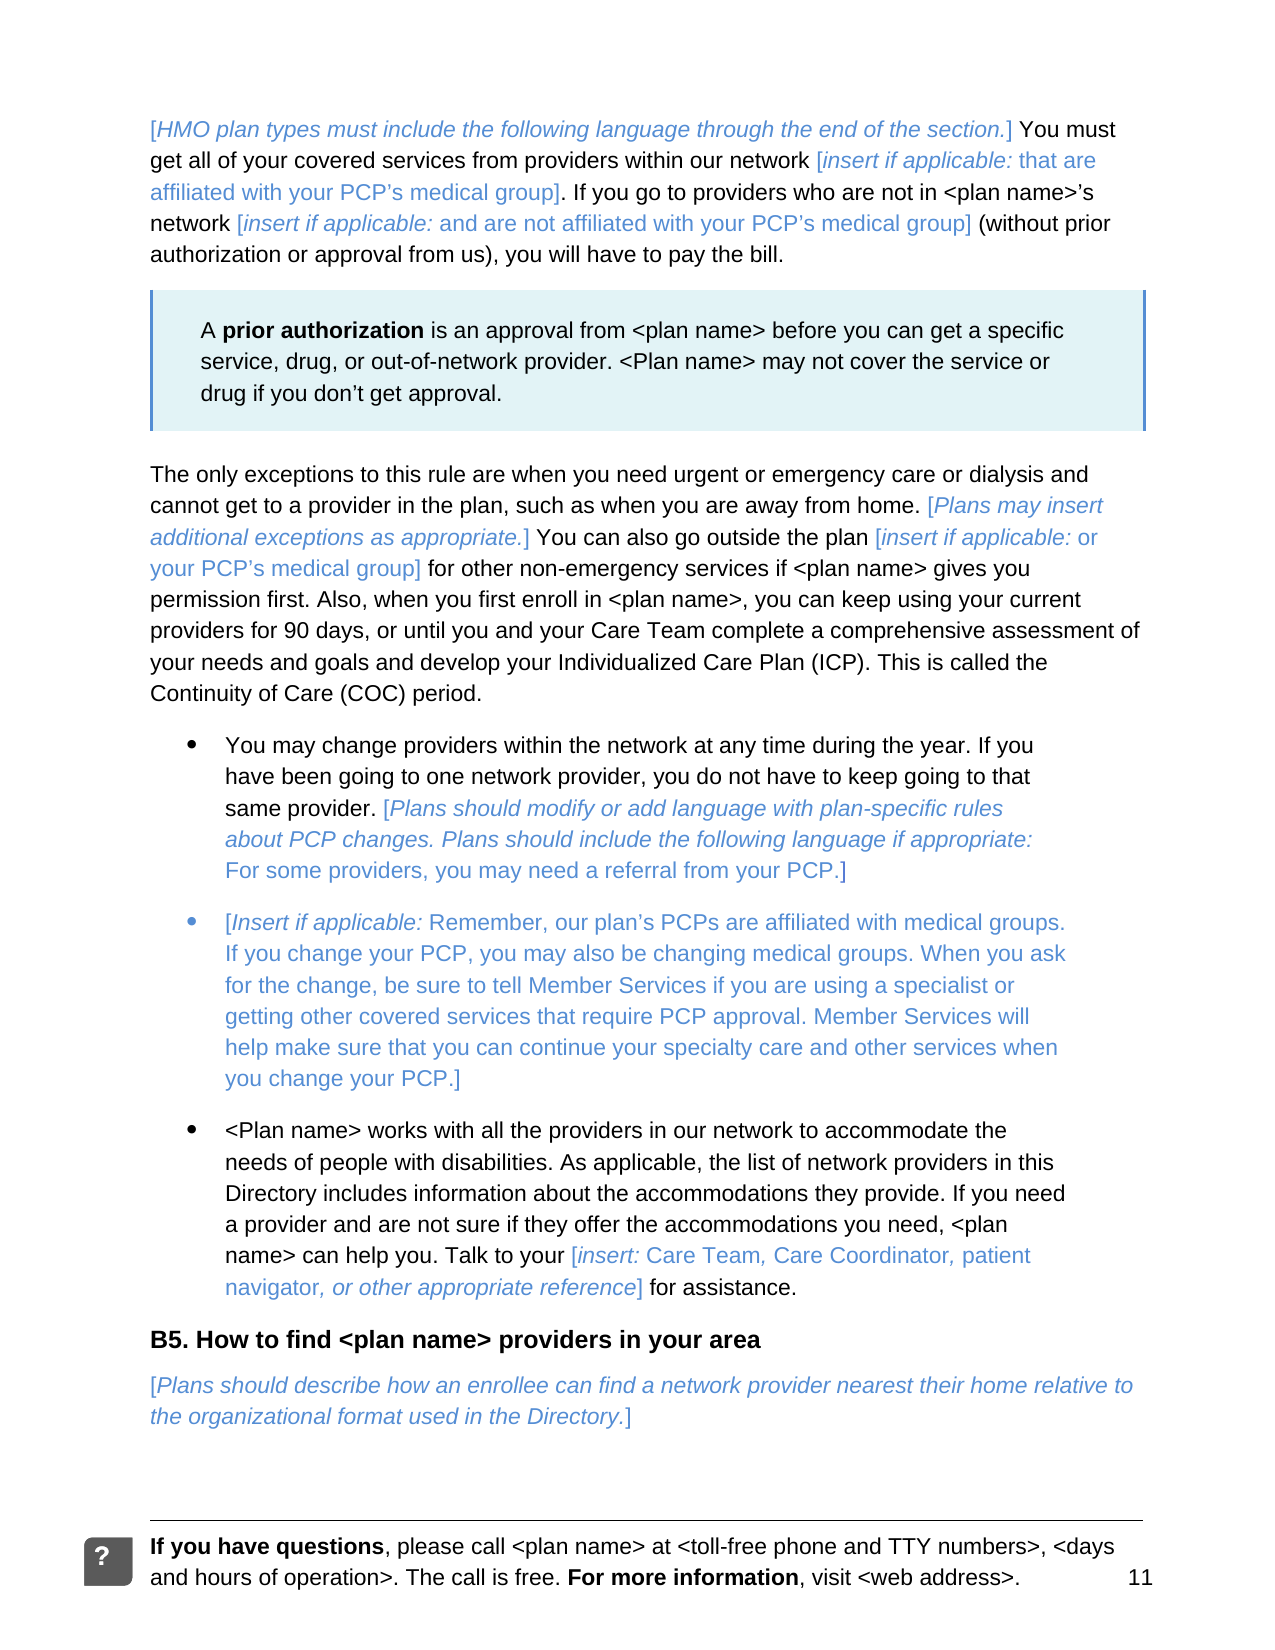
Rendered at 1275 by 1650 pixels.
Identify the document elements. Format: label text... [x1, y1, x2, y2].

text [HMO plan types must include the following language through the end of the section.] You must get all of your covered services from providers within our network [insert if applicable: that are affiliated with your PCP’s medical group]. If you go to providers who are not in <plan name>’s network [insert if applicable: and are not affiliated with your PCP’s medical group] (without prior authorization or approval from us), you will have to pay the bill. [150, 112, 1143, 269]
list [Insert if applicable: Remember, our plan’s PCPs are affiliated with medical groups. If you change your PCP, you may also be changing medical groups. When you ask for the change, be sure to tell Member Services if you are using a specialist or getting other covered services that require PCP approval. Member Services will help make sure that you can continue your specialty care and other services when you change your PCP.] [187, 906, 1068, 1093]
list You may change providers within the network at any time during the year. If you have been going to one network provider, you do not have to keep going to that same provider. [Plans should modify or add language with plan-specific rules about PCP changes. Plans should include the following language if appropriate: For some providers, you may need a referral from your PCP.] [187, 728, 1068, 885]
text [Plans should describe how an enrollee can find a network provider nearest their home relative to the organizational format used in the Directory.] [150, 1368, 1143, 1431]
list <Plan name> works with all the providers in our network to accommodate the needs of people with disabilities. As applicable, the list of network providers in this Directory includes information about the accommodations they provide. If you need a provider and are not sure if they offer the accommodations you need, <plan name> can help you. Talk to your [insert: Care Team, Care Coordinator, patient navigator, or other appropriate reference] for assistance. [187, 1114, 1068, 1301]
text The only exceptions to this rule are when you need urgent or emergency care or dialysis and cannot get to a provider in the plan, such as when you are away from home. [Plans may insert additional exceptions as appropriate.] You can also go outside the plan [insert if applicable: or your PCP’s medical group] for other non-emergency services if <plan name> gives you permission first. Also, when you first enroll in <plan name>, you can keep using your current providers for 90 days, or until you and your Care Team complete a comprehensive assessment of your needs and goals and develop your Individualized Care Plan (ICP). This is called the Continuity of Care (COC) period. [150, 458, 1143, 708]
subtitle B5. How to find <plan name> providers in your area [150, 1322, 1068, 1356]
table_header A prior authorization is an approval from <plan name> before you can get a specific service, drug, or out-of-network provider. <Plan name> may not cover the service or drug if you don’t get approval. [153, 293, 1143, 428]
